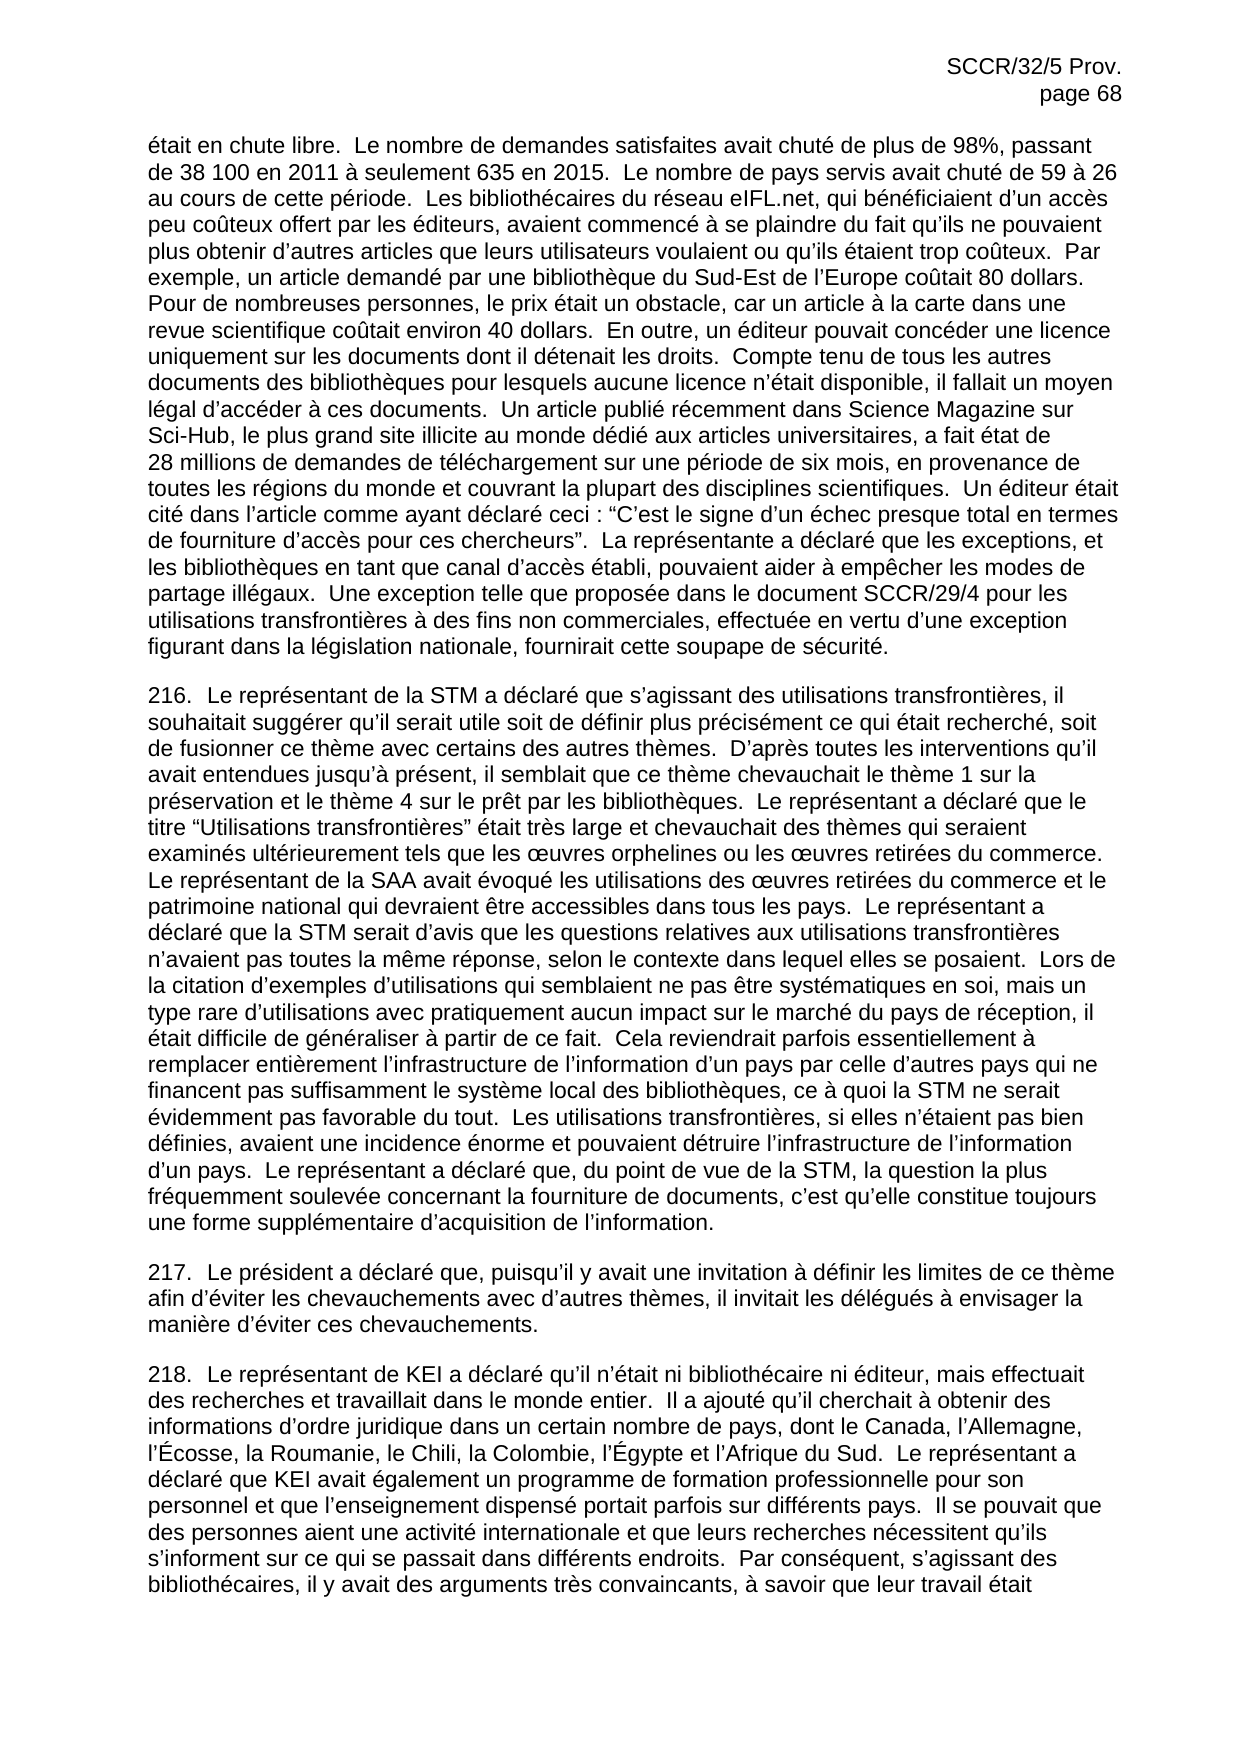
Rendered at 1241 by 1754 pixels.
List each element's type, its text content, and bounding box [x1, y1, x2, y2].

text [148, 132, 1122, 659]
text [148, 1361, 1122, 1598]
text Le président a déclaré que, puisqu’il y avait une invitation à définir les limites de ce thème afin d’éviter les chevauchements avec d’autres thèmes, il invitait les délégués à envisager la manière d’éviter ces chevauchements. [148, 1258, 1122, 1338]
text Le représentant de la STM a déclaré que s’agissant des utilisations transfrontières, il souhaitait suggérer qu’il serait utile soit de définir plus précisément ce qui était recherché, soit de fusionner ce thème avec certains des autres thèmes. D’après toutes les interventions qu’il avait entendues jusqu’à présent, il semblait que ce thème chevauchait le thème 1 sur la préservation et le thème 4 sur le prêt par les bibliothèques. Le représentant a déclaré que le titre “Utilisations transfrontières” était très large et chevauchait des thèmes qui seraient examinés ultérieurement tels que les œuvres orphelines ou les œuvres retirées du commerce. Le représentant de la SAA avait évoqué les utilisations des œuvres retirées du commerce et le patrimoine national qui devraient être accessibles dans tous les pays. Le représentant a déclaré que la STM serait d’avis que les questions relatives aux utilisations transfrontières n’avaient pas toutes la même réponse, selon le contexte dans lequel elles se posaient. Lors de la citation d’exemples d’utilisations qui semblaient ne pas être systématiques en soi, mais un type rare d’utilisations avec pratiquement aucun impact sur le marché du pays de réception, il était difficile de généraliser à partir de ce fait. Cela reviendrait parfois essentiellement à remplacer entièrement l’infrastructure de l’information d’un pays par celle d’autres pays qui ne financent pas suffisamment le système local des bibliothèques, ce à quoi la STM ne serait évidemment pas favorable du tout. Les utilisations transfrontières, si elles n’étaient pas bien définies, avaient une incidence énorme et pouvaient détruire l’infrastructure de l’information d’un pays. Le représentant a déclaré que, du point de vue de la STM, la question la plus fréquemment soulevée concernant la fourniture de documents, c’est qu’elle constitue toujours une forme supplémentaire d’acquisition de l’information. [148, 682, 1122, 1236]
